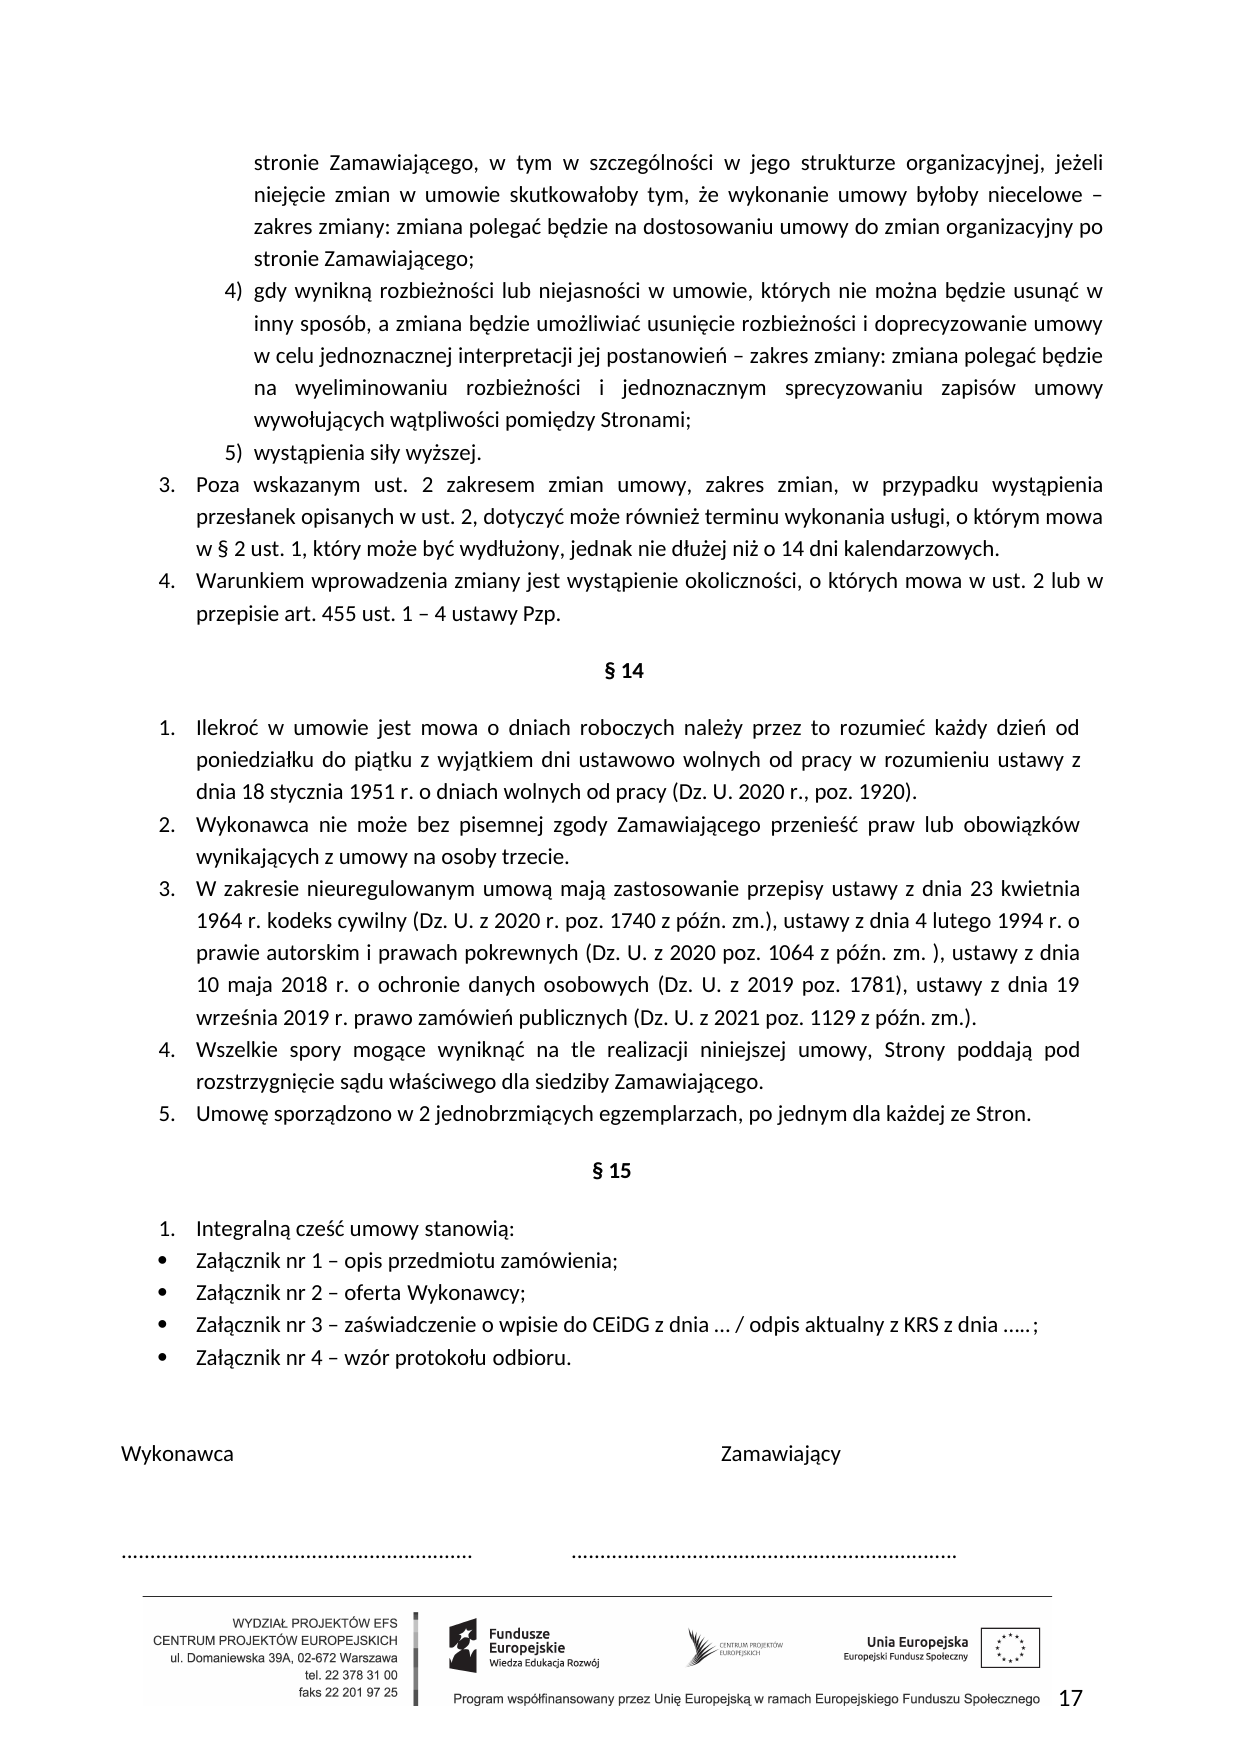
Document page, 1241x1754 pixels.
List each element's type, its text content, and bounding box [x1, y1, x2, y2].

list Załącznik nr 4 – wzór protokołu odbioru. [158, 1343, 1105, 1371]
list wystąpienia siły wyższej. [224, 438, 1105, 466]
picture [142, 1596, 1053, 1706]
list Wszelkie spory mogące wyniknąć na tle realizacji niniejszej umowy, Strony poddają pod rozstrzygnięcie sądu właściwego dla siedziby Zamawiającego. [158, 1035, 1082, 1095]
list Poza wskazanym ust. 2 zakresem zmian umowy, zakres zmian, w przypadku wystąpienia przesłanek opisanych w ust. 2, dotyczyć może również terminu wykonania usługi, o którym mowa w § 2 ust. 1, który może być wydłużony, jednak nie dłużej niż o 14 dni kalendarzowych. [158, 470, 1105, 562]
text Wykonawca Zamawiający [121, 1439, 1105, 1467]
list Warunkiem wprowadzenia zmiany jest wystąpienie okoliczności, o których mowa w ust. 2 lub w przepisie art. 455 ust. 1 – 4 ustawy Pzp. [158, 567, 1105, 627]
list Wykonawca nie może bez pisemnej zgody Zamawiającego przenieść praw lub obowiązków wynikających z umowy na osoby trzecie. [158, 810, 1082, 870]
text § 15 [158, 1157, 1065, 1184]
list Załącznik nr 3 – zaświadczenie o wpisie do CEiDG z dnia … / odpis aktualny z KRS z dnia …..; [158, 1310, 1105, 1338]
list Załącznik nr 1 – opis przedmiotu zamówienia; [158, 1246, 1105, 1274]
list Załącznik nr 2 – oferta Wykonawcy; [158, 1278, 1105, 1306]
list gdy wynikną rozbieżności lub niejasności w umowie, których nie można będzie usunąć w inny sposób, a zmiana będzie umożliwiać usunięcie rozbieżności i doprecyzowanie umowy w celu jednoznacznej interpretacji jej postanowień – zakres zmiany: zmiana polegać będzie na wyeliminowaniu rozbieżności i jednoznacznym sprecyzowaniu zapisów umowy wywołujących wątpliwości pomiędzy Stronami; [224, 277, 1105, 433]
text § 14 [143, 656, 1105, 684]
list Ilekroć w umowie jest mowa o dniach roboczych należy przez to rozumieć każdy dzień od poniedziałku do piątku z wyjątkiem dni ustawowo wolnych od pracy w rozumieniu ustawy z dnia 18 stycznia 1951 r. o dniach wolnych od pracy (Dz. U. 2020 r., poz. 1920). [158, 713, 1082, 806]
list Integralną cześć umowy stanowią: [158, 1214, 1105, 1242]
text ............................................................. ................................................................... [121, 1536, 1105, 1564]
list Umowę sporządzono w 2 jednobrzmiących egzemplarzach, po jednym dla każdej ze Stron. [158, 1099, 1082, 1127]
list W zakresie nieuregulowanym umową mają zastosowanie przepisy ustawy z dnia 23 kwietnia 1964 r. kodeks cywilny (Dz. U. z 2020 r. poz. 1740 z późn. zm.), ustawy z dnia 4 lutego 1994 r. o prawie autorskim i prawach pokrewnych (Dz. U. z 2020 poz. 1064 z późn. zm. ), ustawy z dnia 10 maja 2018 r. o ochronie danych osobowych (Dz. U. z 2019 poz. 1781), ustawy z dnia 19 września 2019 r. prawo zamówień publicznych (Dz. U. z 2021 poz. 1129 z późn. zm.). [158, 874, 1082, 1031]
